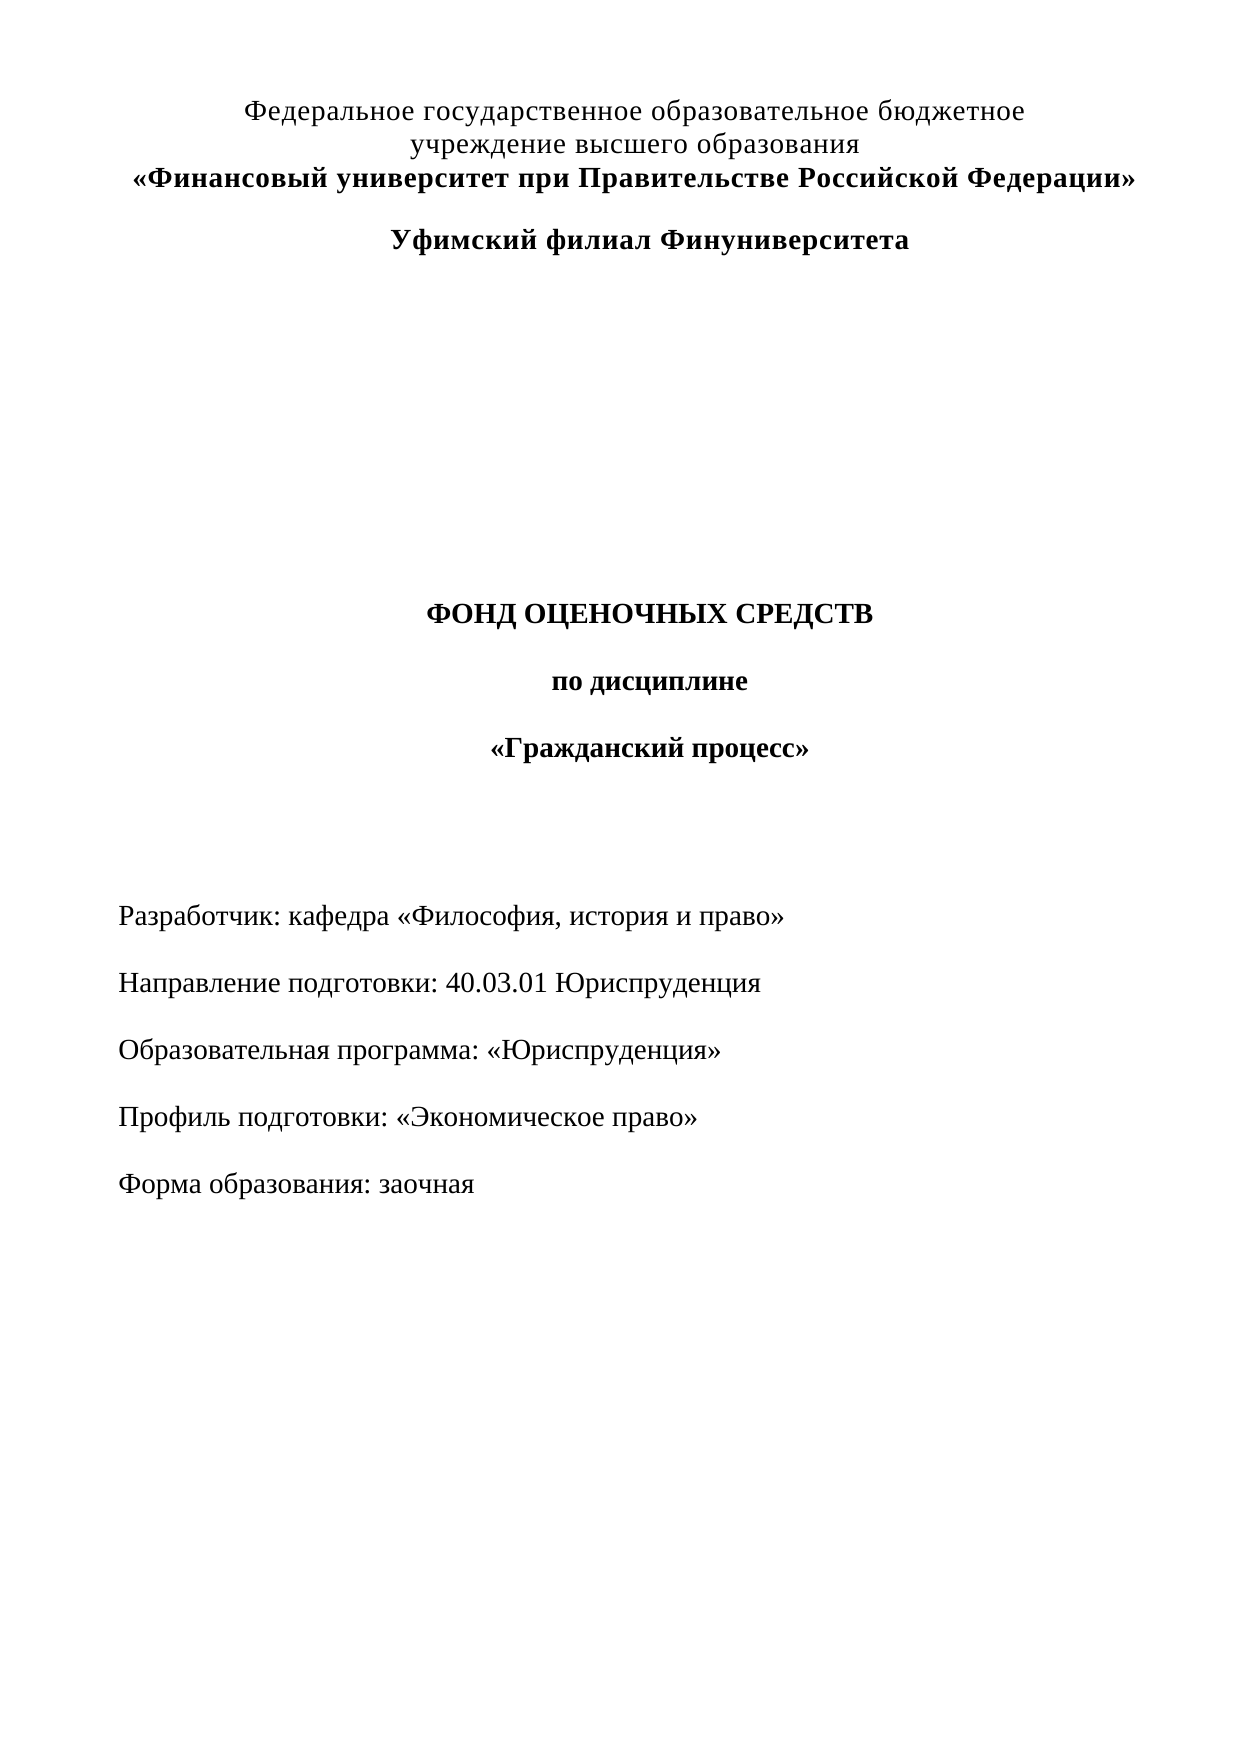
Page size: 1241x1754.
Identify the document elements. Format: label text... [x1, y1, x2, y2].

text Уфимский филиал Финуниверситета [118, 222, 1181, 256]
text Федеральное государственное образовательное бюджетное [88, 93, 1181, 126]
text Профиль подготовки: «Экономическое право» [118, 1099, 1181, 1132]
text по дисциплине [118, 663, 1181, 696]
text Образовательная программа: «Юриспруденция» [118, 1032, 1181, 1065]
text «Финансовый университет при Правительстве Российской Федерации» [88, 160, 1181, 193]
text Направление подготовки: 40.03.01 Юриспруденция [118, 965, 1181, 998]
text Форма образования: заочная [118, 1166, 1181, 1199]
text Разработчик: кафедра «Философия, история и право» [118, 898, 1181, 931]
text «Гражданский процесс» [118, 730, 1181, 763]
text ФОНД ОЦЕНОЧНЫХ СРЕДСТВ [118, 596, 1181, 629]
text учреждение высшего образования [88, 126, 1181, 160]
